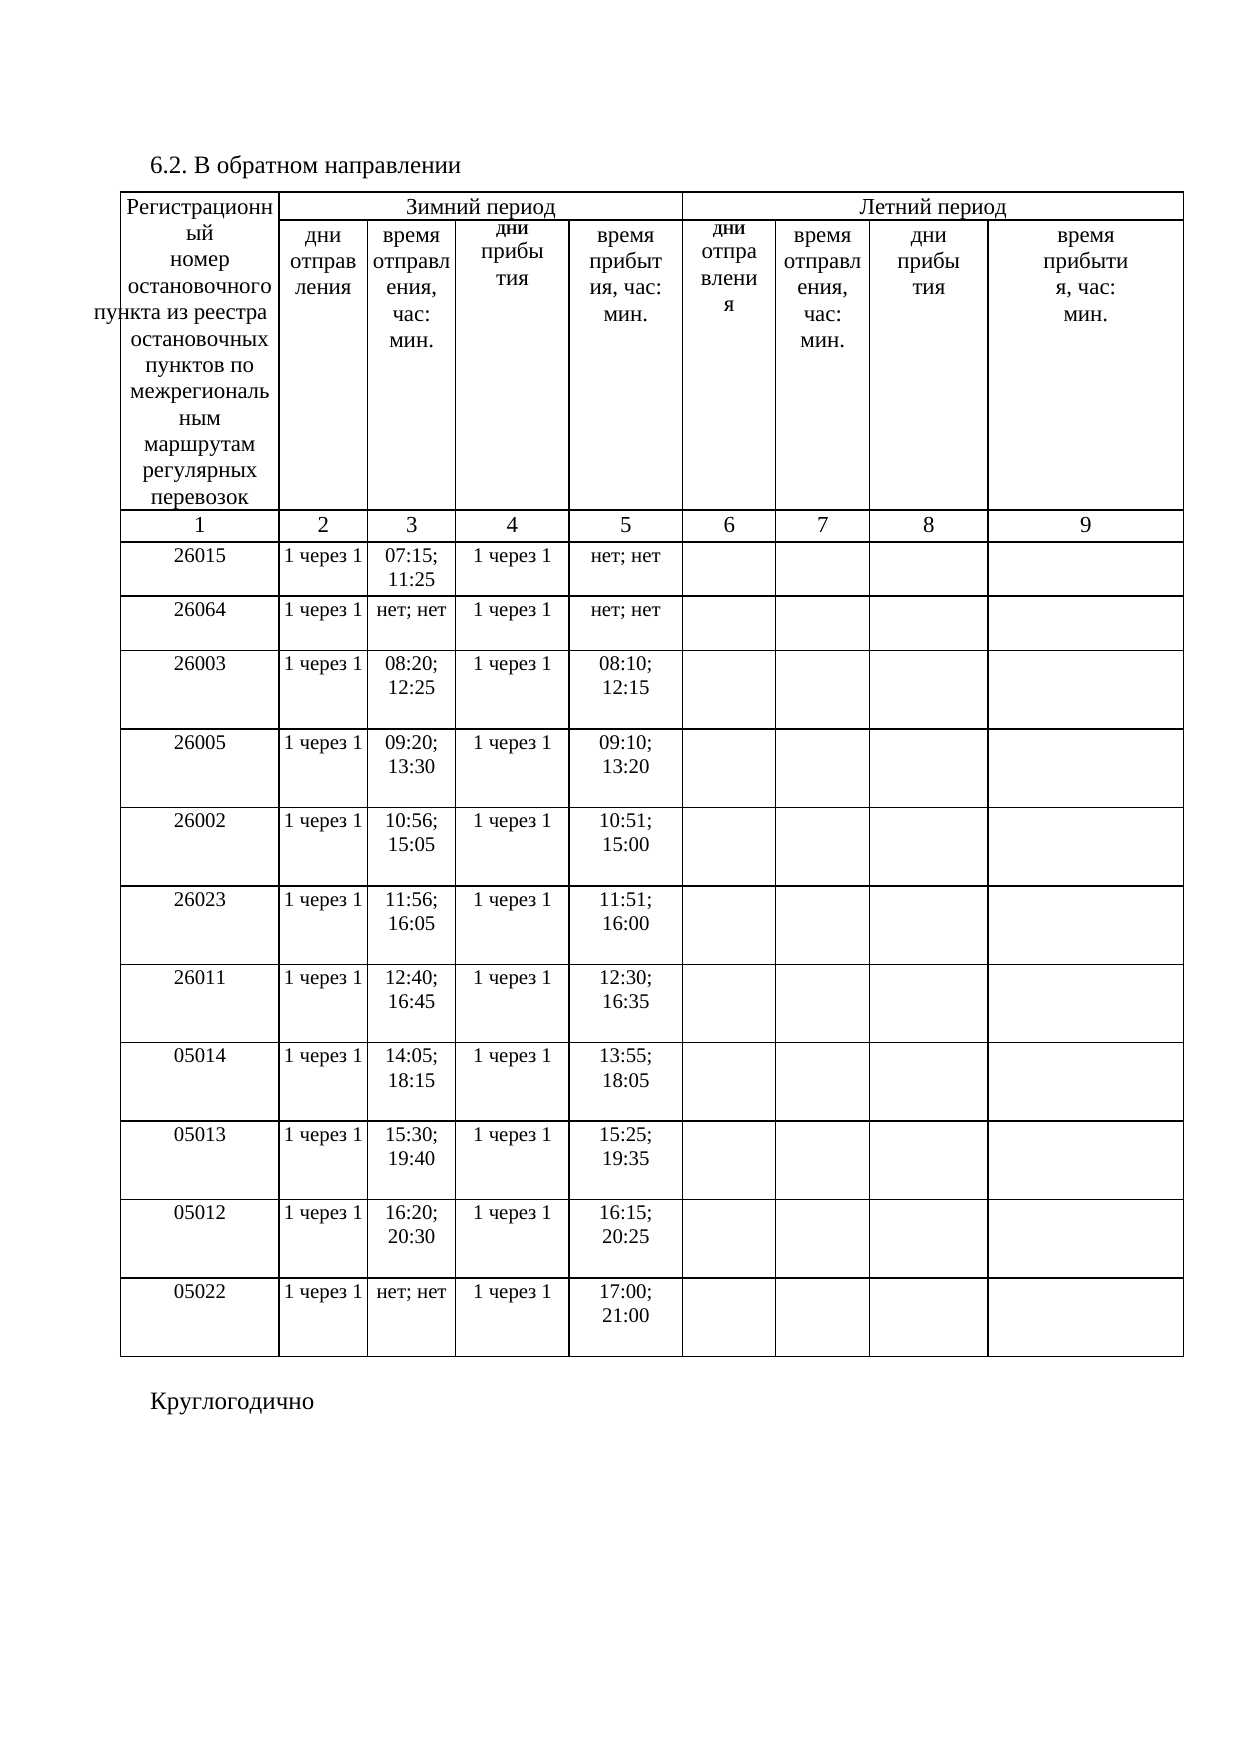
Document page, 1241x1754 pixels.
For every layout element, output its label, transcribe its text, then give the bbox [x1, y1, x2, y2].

table_cell 7 [776, 511, 869, 541]
table_cell 26002 [121, 808, 278, 885]
text Круглогодично [150, 1386, 1090, 1415]
table_header Зимний период [280, 193, 682, 219]
table_cell [776, 543, 869, 595]
table_cell [870, 597, 987, 650]
table_cell 8 [870, 511, 987, 541]
table_cell время прибыти я, час: мин. [989, 221, 1183, 509]
table_cell время отправл ения, час: мин. [368, 221, 455, 509]
table_cell 1 через 1 [456, 1279, 568, 1356]
table_cell [989, 808, 1183, 885]
table_cell [776, 1122, 869, 1199]
table_cell [989, 1200, 1183, 1277]
table_cell 1 через 1 [280, 887, 367, 963]
table_cell [989, 597, 1183, 650]
table_cell 12:40; 16:45 [368, 965, 455, 1042]
table_cell [776, 1200, 869, 1277]
table_cell 1 через 1 [456, 1043, 568, 1120]
table_header Летний период [683, 193, 1183, 219]
table_cell [683, 1043, 775, 1120]
table_cell 12:30; 16:35 [570, 965, 682, 1042]
table_cell [683, 1200, 775, 1277]
table_cell 1 через 1 [280, 1043, 367, 1120]
table_cell 1 через 1 [280, 1279, 367, 1356]
table_cell 10:56; 15:05 [368, 808, 455, 885]
table_cell дни отправ ления [280, 221, 367, 509]
table_cell [870, 730, 987, 807]
table_cell 15:25; 19:35 [570, 1122, 682, 1199]
table_cell [989, 887, 1183, 963]
table_cell 08:10; 12:15 [570, 651, 682, 728]
table_cell [870, 543, 987, 595]
table_cell 1 через 1 [280, 543, 367, 595]
table_cell [683, 1279, 775, 1356]
table_cell [683, 543, 775, 595]
table_cell 1 через 1 [456, 965, 568, 1042]
table_cell 16:15; 20:25 [570, 1200, 682, 1277]
table_cell 5 [570, 511, 682, 541]
table_cell 10:51; 15:00 [570, 808, 682, 885]
table_cell 1 через 1 [456, 597, 568, 650]
table_cell 1 через 1 [280, 1200, 367, 1277]
text 6.2. В обратном направлении [150, 150, 1090, 179]
table_cell [776, 808, 869, 885]
table_cell [683, 730, 775, 807]
table_cell 1 через 1 [280, 597, 367, 650]
table_cell [870, 1279, 987, 1356]
table_cell [683, 1122, 775, 1199]
table_cell [683, 651, 775, 728]
table_cell [870, 1043, 987, 1120]
table_cell 1 через 1 [456, 1200, 568, 1277]
table_cell 3 [368, 511, 455, 541]
table_cell [870, 965, 987, 1042]
table_cell 26064 [121, 597, 278, 650]
table_cell 05012 [121, 1200, 278, 1277]
table_cell [776, 651, 869, 728]
table_cell [683, 965, 775, 1042]
table_cell 1 через 1 [456, 808, 568, 885]
table_cell 15:30; 19:40 [368, 1122, 455, 1199]
table_cell [989, 543, 1183, 595]
table_cell [776, 1043, 869, 1120]
table_cell 2 [280, 511, 367, 541]
table_cell [989, 1122, 1183, 1199]
table_cell ДНИ прибы тия [456, 221, 568, 509]
table_cell 1 через 1 [456, 651, 568, 728]
table_cell [776, 1279, 869, 1356]
table_cell 08:20; 12:25 [368, 651, 455, 728]
table_cell 9 [989, 511, 1183, 541]
table_cell 26003 [121, 651, 278, 728]
table_cell 1 через 1 [280, 651, 367, 728]
table_cell 26005 [121, 730, 278, 807]
table_cell 13:55; 18:05 [570, 1043, 682, 1120]
table_cell 11:51; 16:00 [570, 887, 682, 963]
table_cell [989, 1279, 1183, 1356]
table_cell 1 через 1 [456, 887, 568, 963]
table_cell 09:10; 13:20 [570, 730, 682, 807]
table_cell [989, 730, 1183, 807]
table_cell [870, 808, 987, 885]
table_cell [776, 965, 869, 1042]
table_cell [776, 730, 869, 807]
table_cell 09:20; 13:30 [368, 730, 455, 807]
table_cell [870, 651, 987, 728]
table_cell 17:00; 21:00 [570, 1279, 682, 1356]
table_cell 1 через 1 [456, 1122, 568, 1199]
table_cell время отправл ения, час: мин. [776, 221, 869, 509]
table_cell 26011 [121, 965, 278, 1042]
table_cell 14:05; 18:15 [368, 1043, 455, 1120]
table_cell 6 [683, 511, 775, 541]
table_cell [683, 597, 775, 650]
table_cell [683, 808, 775, 885]
table_header Регистрационный номер остановочного пункта из реестра остановочных пунктов по межрегиональным маршрутам регулярных перевозок [121, 193, 278, 509]
table_cell время прибыт ия, час: мин. [570, 221, 682, 509]
table_cell 05014 [121, 1043, 278, 1120]
table_cell 1 через 1 [456, 543, 568, 595]
table_cell [870, 887, 987, 963]
table_cell [989, 651, 1183, 728]
table_cell 26015 [121, 543, 278, 595]
table_cell [989, 1043, 1183, 1120]
table_cell 1 через 1 [456, 730, 568, 807]
table_cell ДНИ отпра влени я [683, 221, 775, 509]
table_cell 1 [121, 511, 278, 541]
table_cell нет; нет [368, 1279, 455, 1356]
table_cell нет; нет [570, 543, 682, 595]
table_cell 1 через 1 [280, 1122, 367, 1199]
table_cell 05013 [121, 1122, 278, 1199]
table_cell [989, 965, 1183, 1042]
table_cell 1 через 1 [280, 808, 367, 885]
table_cell нет; нет [368, 597, 455, 650]
table_cell 1 через 1 [280, 965, 367, 1042]
table_cell 1 через 1 [280, 730, 367, 807]
table_cell 16:20; 20:30 [368, 1200, 455, 1277]
table_cell [776, 887, 869, 963]
table_cell 05022 [121, 1279, 278, 1356]
table_cell 4 [456, 511, 568, 541]
table_cell нет; нет [570, 597, 682, 650]
table_cell [870, 1200, 987, 1277]
table_cell 07:15; 11:25 [368, 543, 455, 595]
table_cell [683, 887, 775, 963]
table_cell [776, 597, 869, 650]
table_cell дни прибы тия [870, 221, 987, 509]
table_cell [870, 1122, 987, 1199]
table_cell 11:56; 16:05 [368, 887, 455, 963]
table_cell 26023 [121, 887, 278, 963]
